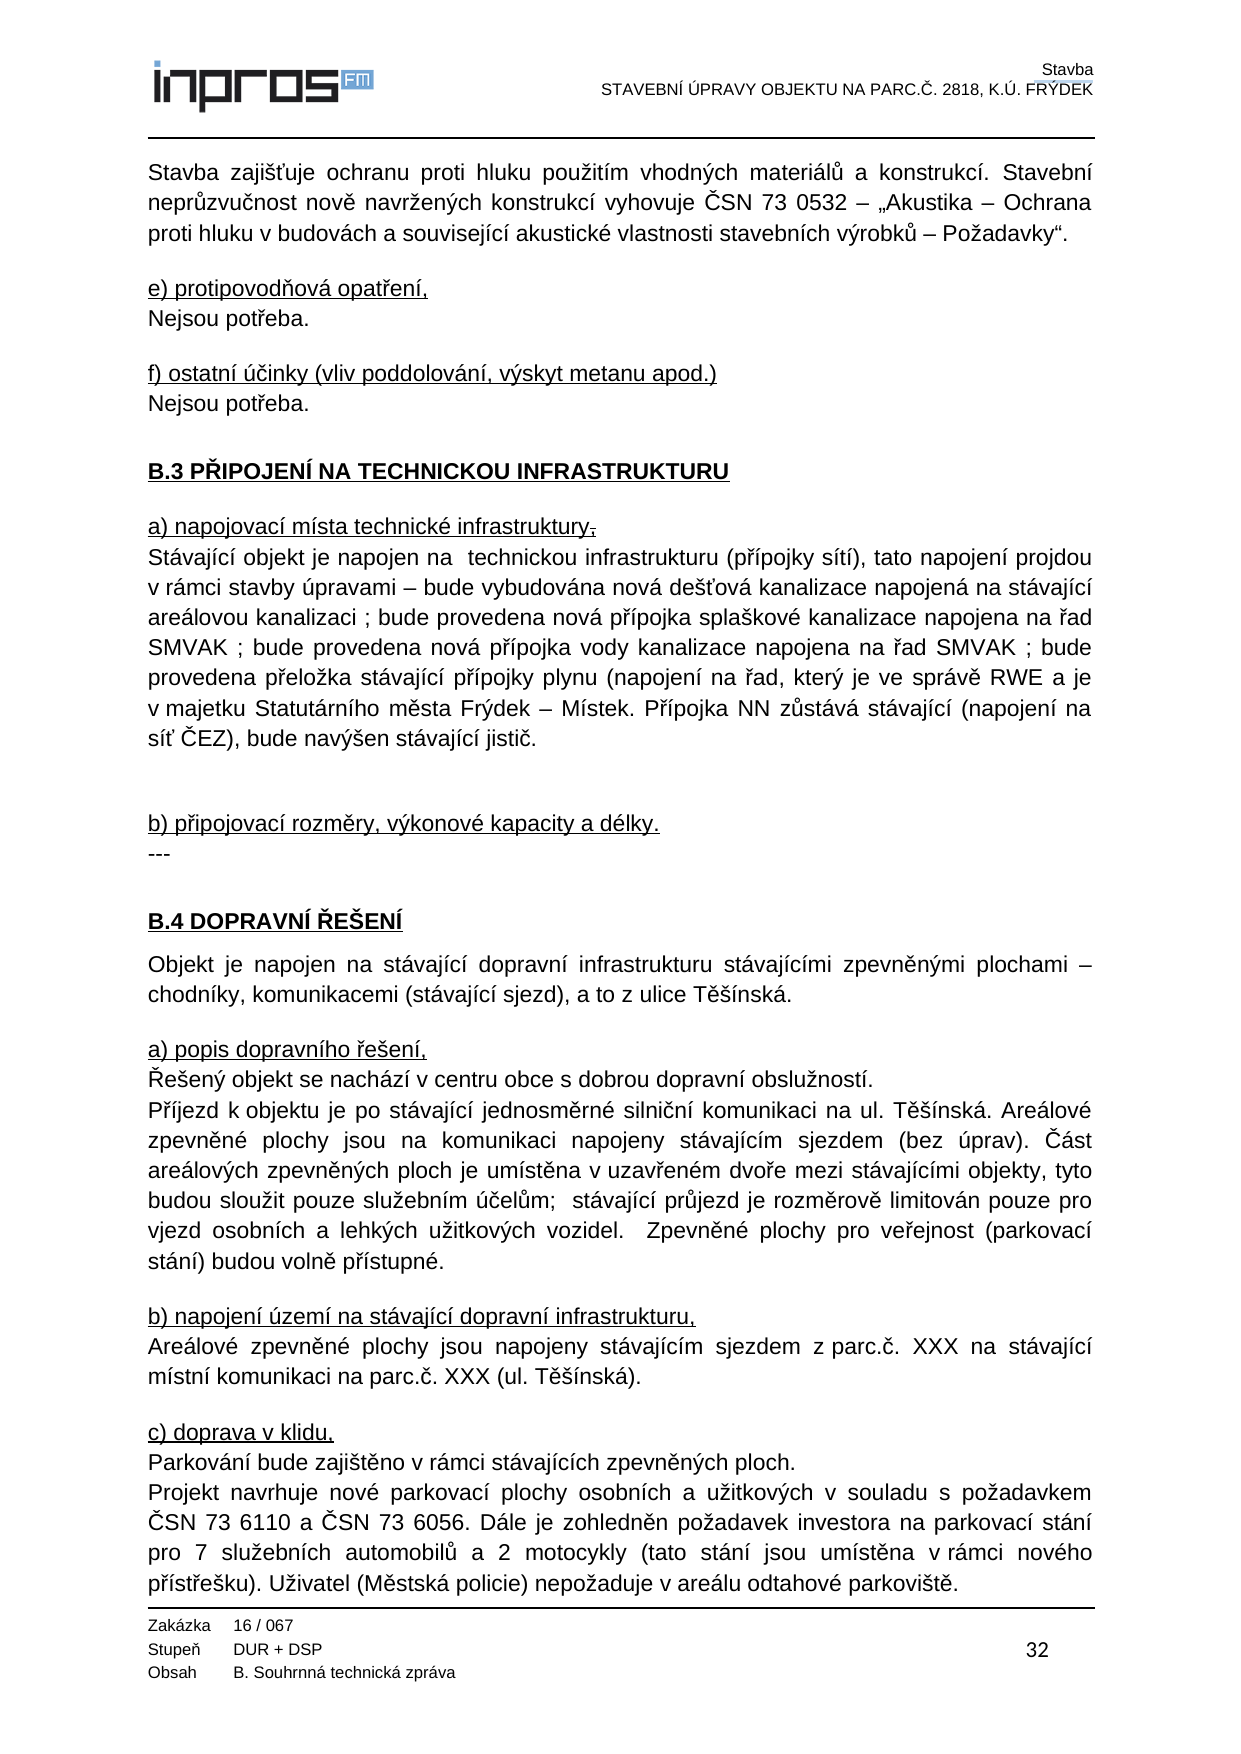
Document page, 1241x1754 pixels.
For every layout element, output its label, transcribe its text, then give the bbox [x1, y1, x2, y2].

subtitle b) připojovací rozměry, výkonové kapacity a délky. [148, 810, 1093, 836]
text Parkování bude zajištěno v rámci stávajících zpevněných ploch. [148, 1449, 1093, 1475]
text Areálové zpevněné plochy jsou napojeny stávajícím sjezdem z parc.č. XXX na stávající místní komunikaci na parc.č. XXX (ul. Těšínská). [148, 1333, 1093, 1389]
text Projekt navrhuje nové parkovací plochy osobních a užitkových v souladu s požadavkem ČSN 73 6110 a ČSN 73 6056. Dále je zohledněn požadavek investora na parkovací stání pro 7 služebních automobilů a 2 motocykly (tato stání jsou umístěna v rámci nového přístřešku). Uživatel (Městská policie) nepožaduje v areálu odtahové parkoviště. [148, 1479, 1093, 1596]
text Řešený objekt se nachází v centru obce s dobrou dopravní obslužností. [148, 1066, 1093, 1093]
text Objekt je napojen na stávající dopravní infrastrukturu stávajícími zpevněnými plochami – chodníky, komunikacemi (stávající sjezd), a to z ulice Těšínská. [148, 951, 1093, 1007]
subtitle f) ostatní účinky (vliv poddolování, výskyt metanu apod.) [148, 360, 1093, 386]
subtitle B.3 Připojení na technickou infrastrukturu [148, 458, 1093, 484]
subtitle e) protipovodňová opatření, [148, 275, 1093, 301]
subtitle a) popis dopravního řešení, [148, 1036, 1093, 1062]
text Stavba zajišťuje ochranu proti hluku použitím vhodných materiálů a konstrukcí. Stavební neprůzvučnost nově navržených konstrukcí vyhovuje ČSN 73 0532 – „Akustika – Ochrana proti hluku v budovách a související akustické vlastnosti stavebních výrobků – Požadavky“. [148, 159, 1093, 246]
text --- [148, 840, 1093, 867]
text Nejsou potřeba. [148, 305, 1093, 331]
text Stávající objekt je napojen na technickou infrastrukturu (přípojky sítí), tato napojení projdou v rámci stavby úpravami – bude vybudována nová dešťová kanalizace napojená na stávající areálovou kanalizaci ; bude provedena nová přípojka splaškové kanalizace napojena na řad SMVAK ; bude provedena nová přípojka vody kanalizace napojena na řad SMVAK ; bude provedena přeložka stávající přípojky plynu (napojení na řad, který je ve správě RWE a je v majetku Statutárního města Frýdek – Místek. Přípojka NN zůstává stávající (napojení na síť ČEZ), bude navýšen stávající jistič. [148, 543, 1093, 751]
subtitle b) napojení území na stávající dopravní infrastrukturu, [148, 1303, 1093, 1329]
picture [143, 58, 383, 114]
text Nejsou potřeba. [148, 390, 1093, 417]
subtitle c) doprava v klidu, [148, 1418, 1093, 1445]
subtitle a) napojovací místa technické infrastruktury, [148, 513, 1093, 539]
subtitle B.4 Dopravní řešení [148, 908, 1093, 934]
text Příjezd k objektu je po stávající jednosměrné silniční komunikaci na ul. Těšínská. Areálové zpevněné plochy jsou na komunikaci napojeny stávajícím sjezdem (bez úprav). Část areálových zpevněných ploch je umístěna v uzavřeném dvoře mezi stávajícími objekty, tyto budou sloužit pouze služebním účelům; stávající průjezd je rozměrově limitován pouze pro vjezd osobních a lehkých užitkových vozidel. Zpevněné plochy pro veřejnost (parkovací stání) budou volně přístupné. [148, 1097, 1093, 1274]
